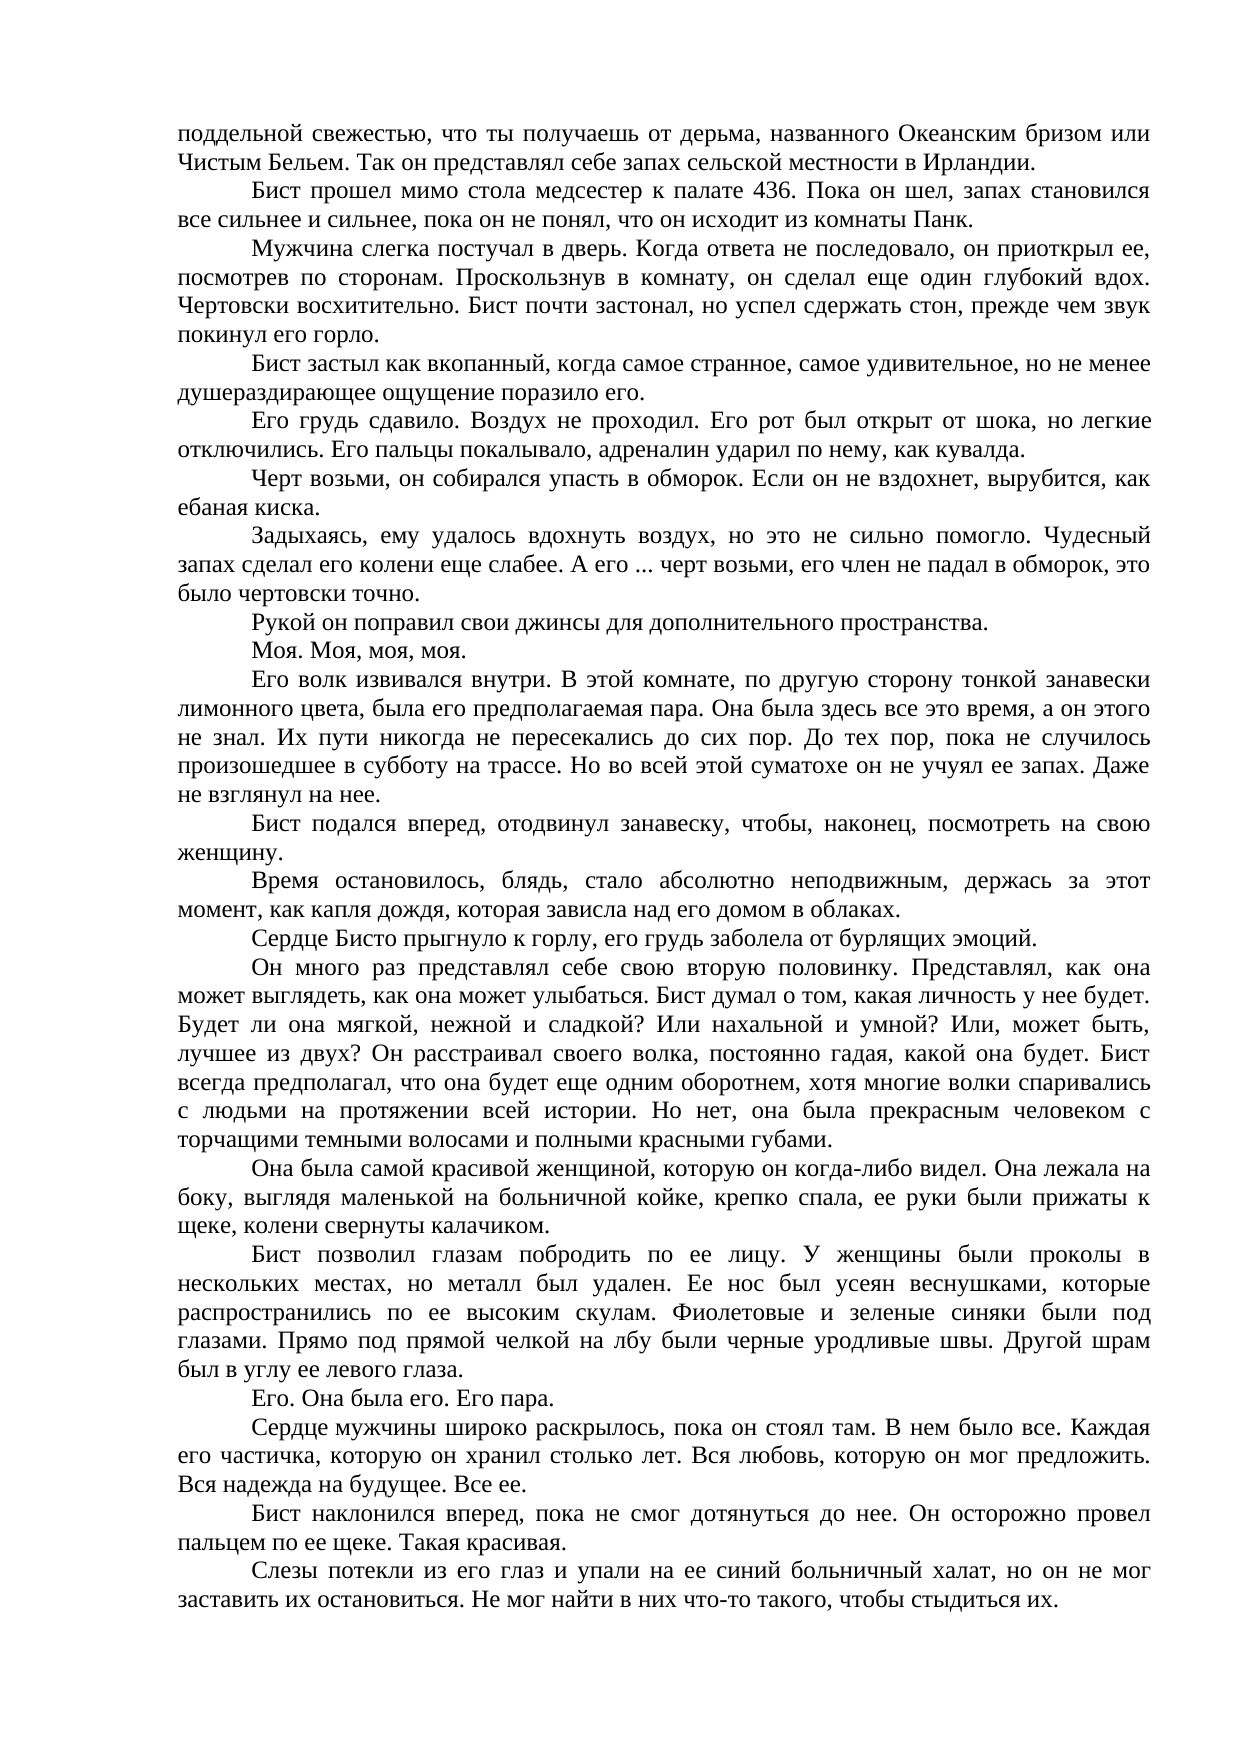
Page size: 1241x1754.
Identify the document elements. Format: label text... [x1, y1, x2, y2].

text Рукой он поправил свои джинсы для дополнительного пространства. [177, 607, 1152, 636]
text Мужчина слегка постучал в дверь. Когда ответа не последовало, он приоткрыл ее, посмотрев по сторонам. Проскользнув в комнату, он сделал еще один глубокий вдох. Чертовски восхитительно. Бист почти застонал, но успел сдержать стон, прежде чем звук покинул его горло. [177, 233, 1152, 348]
text Бист позволил глазам побродить по ее лицу. У женщины были проколы в нескольких местах, но металл был удален. Ее нос был усеян веснушками, которые распространились по ее высоким скулам. Фиолетовые и зеленые синяки были под глазами. Прямо под прямой челкой на лбу были черные уродливые швы. Другой шрам был в углу ее левого глаза. [177, 1239, 1152, 1383]
text Он много раз представлял себе свою вторую половинку. Представлял, как она может выглядеть, как она может улыбаться. Бист думал о том, какая личность у нее будет. Будет ли она мягкой, нежной и сладкой? Или нахальной и умной? Или, может быть, лучшее из двух? Он расстраивал своего волка, постоянно гадая, какой она будет. Бист всегда предполагал, что она будет еще одним оборотнем, хотя многие волки спаривались с людьми на протяжении всей истории. Но нет, она была прекрасным человеком с торчащими темными волосами и полными красными губами. [177, 952, 1152, 1153]
text Задыхаясь, ему удалось вдохнуть воздух, но это не сильно помогло. Чудесный запах сделал его колени еще слабее. А его ... черт возьми, его член не падал в обморок, это было чертовски точно. [177, 521, 1152, 607]
text Она была самой красивой женщиной, которую он когда-либо видел. Она лежала на боку, выглядя маленькой на больничной койке, крепко спала, ее руки были прижаты к щеке, колени свернуты калачиком. [177, 1153, 1152, 1239]
text Сердце мужчины широко раскрылось, пока он стоял там. В нем было все. Каждая его частичка, которую он хранил столько лет. Вся любовь, которую он мог предложить. Вся надежда на будущее. Все ее. [177, 1412, 1152, 1498]
text Его. Она была его. Его пара. [177, 1383, 1152, 1412]
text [177, 118, 1152, 176]
text Бист застыл как вкопанный, когда самое странное, самое удивительное, но не менее душераздирающее ощущение поразило его. [177, 348, 1152, 406]
text Его грудь сдавило. Воздух не проходил. Его рот был открыт от шока, но легкие отключились. Его пальцы покалывало, адреналин ударил по нему, как кувалда. [177, 406, 1152, 463]
text Слезы потекли из его глаз и упали на ее синий больничный халат, но он не мог заставить их остановиться. Не мог найти в них что-то такого, чтобы стыдиться их. [177, 1556, 1152, 1613]
text Время остановилось, блядь, стало абсолютно неподвижным, держась за этот момент, как капля дождя, которая зависла над его домом в облаках. [177, 866, 1152, 923]
text Бист наклонился вперед, пока не смог дотянуться до нее. Он осторожно провел пальцем по ее щеке. Такая красивая. [177, 1498, 1152, 1556]
text Бист подался вперед, отодвинул занавеску, чтобы, наконец, посмотреть на свою женщину. [177, 808, 1152, 866]
text Моя. Моя, моя, моя. [177, 636, 1152, 664]
text Черт возьми, он собирался упасть в обморок. Если он не вздохнет, вырубится, как ебаная киска. [177, 463, 1152, 521]
text Его волк извивался внутри. В этой комнате, по другую сторону тонкой занавески лимонного цвета, была его предполагаемая пара. Она была здесь все это время, а он этого не знал. Их пути никогда не пересекались до сих пор. До тех пор, пока не случилось произошедшее в субботу на трассе. Но во всей этой суматохе он не учуял ее запах. Даже не взглянул на нее. [177, 664, 1152, 808]
text Бист прошел мимо стола медсестер к палате 436. Пока он шел, запах становился все сильнее и сильнее, пока он не понял, что он исходит из комнаты Панк. [177, 176, 1152, 233]
text Сердце Бисто прыгнуло к горлу, его грудь заболела от бурлящих эмоций. [177, 923, 1152, 952]
